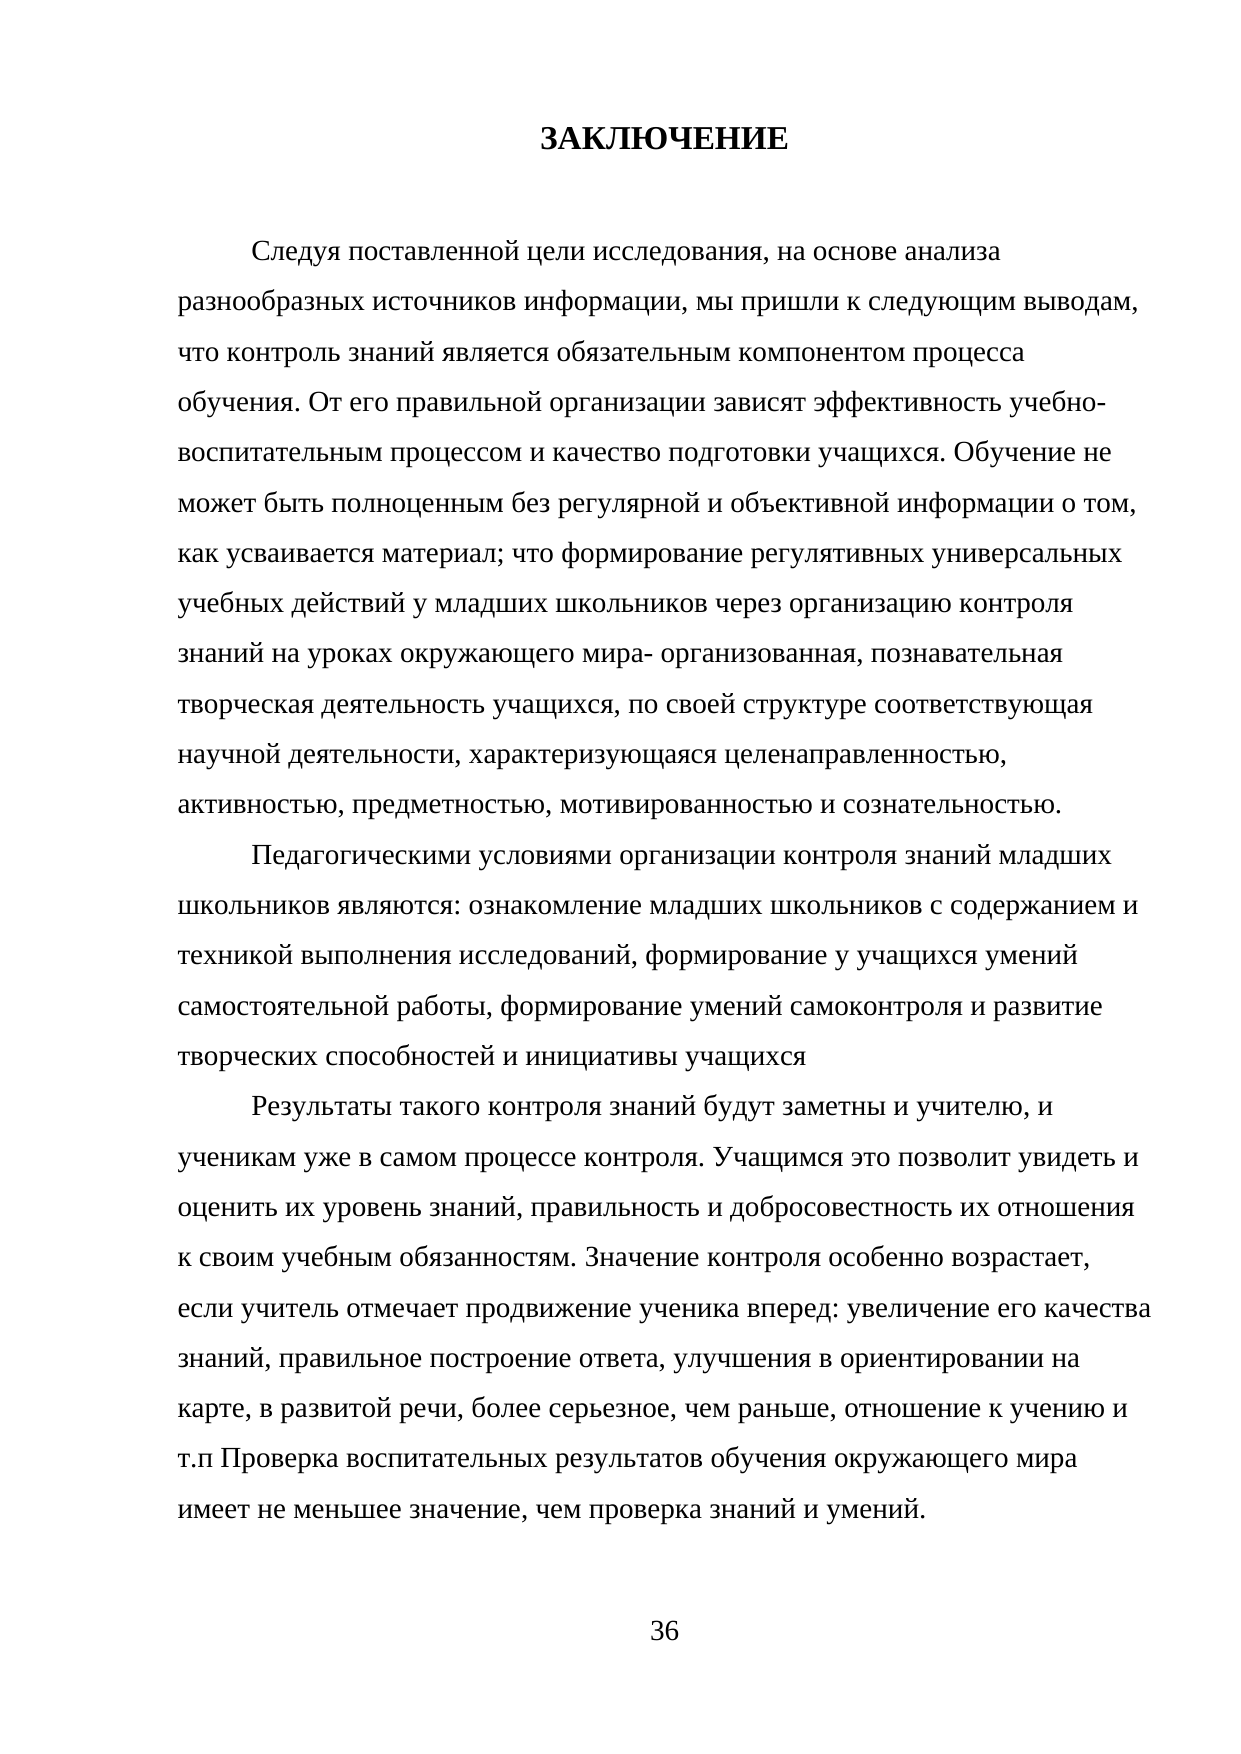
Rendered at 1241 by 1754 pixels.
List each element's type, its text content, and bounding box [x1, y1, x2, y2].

text Педагогическими условиями организации контроля знаний младших школьников являются: ознакомление младших школьников с содержанием и техникой выполнения исследований, формирование у учащихся умений самостоятельной работы, формирование умений самоконтроля и развитие творческих способностей и инициативы учащихся [177, 837, 1152, 1072]
text Следуя поставленной цели исследования, на основе анализа разнообразных источников информации, мы пришли к следующим выводам, что контроль знаний является обязательным компонентом процесса [177, 233, 1152, 367]
text ЗАКЛЮЧЕНИЕ [177, 118, 1152, 156]
text обучения. От его правильной организации зависят эффективность учебно-воспитательным процессом и качество подготовки учащихся. Обучение не может быть полноценным без регулярной и объективной информации о том, как усваивается материал; что формирование регулятивных универсальных учебных действий у младших школьников через организацию контроля знаний на уроках окружающего мира- организованная, познавательная творческая деятельность учащихся, по своей структуре соответствующая научной деятельности, характеризующаяся целенаправленностью, активностью, предметностью, мотивированностью и сознательностью. [177, 384, 1152, 820]
text Результаты такого контроля знаний будут заметны и учителю, и ученикам уже в самом процессе контроля. Учащимся это позволит увидеть и оценить их уровень знаний, правильность и добросовестность их отношения к своим учебным обязанностям. Значение контроля особенно возрастает, если учитель отмечает продвижение ученика вперед: увеличение его качества знаний, правильное построение ответа, улучшения в ориентировании на карте, в развитой речи, более серьезное, чем раньше, отношение к учению и т.п Проверка воспитательных результатов обучения окружающего мира имеет не меньшее значение, чем проверка знаний и умений. [177, 1088, 1152, 1524]
